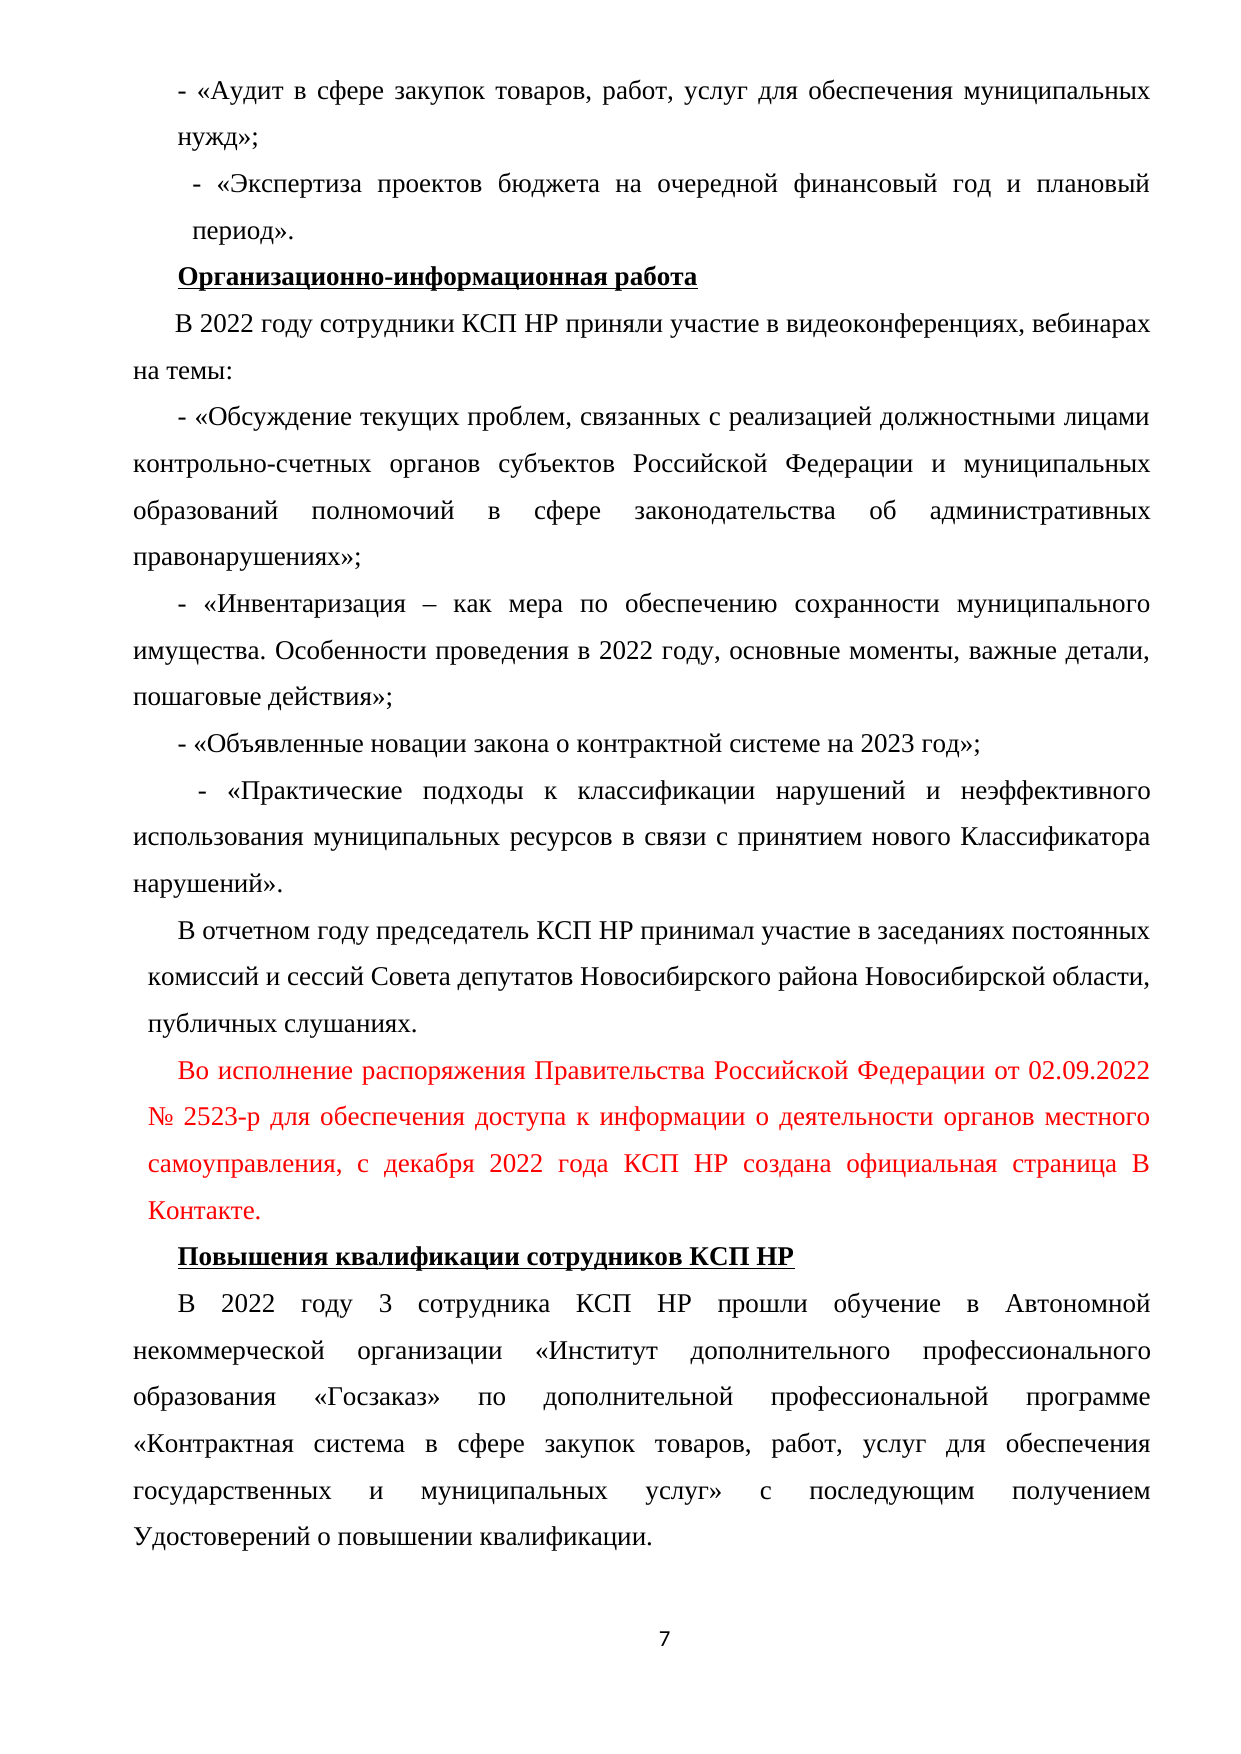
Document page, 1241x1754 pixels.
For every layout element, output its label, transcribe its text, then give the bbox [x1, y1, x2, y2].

text - «Объявленные новации закона о контрактной системе на 2023 год»; [177, 727, 1152, 758]
text - «Практические подходы к классификации нарушений и неэффективного использования муниципальных ресурсов в связи с принятием нового Классификатора нарушений». [133, 774, 1152, 898]
text - «Инвентаризация – как мера по обеспечению сохранности муниципального имущества. Особенности проведения в 2022 году, основные моменты, важные детали, пошаговые действия»; [133, 587, 1152, 712]
text В 2022 году 3 сотрудника КСП НР прошли обучение в Автономной некоммерческой организации «Институт дополнительного профессионального образования «Госзаказ» по дополнительной профессиональной программе «Контрактная система в сфере закупок товаров, работ, услуг для обеспечения государственных и муниципальных услуг» с последующим получением Удостоверений о повышении квалификации. [133, 1287, 1152, 1552]
text Повышения квалификации сотрудников КСП НР [177, 1241, 1152, 1272]
text В отчетном году председатель КСП НР принимал участие в заседаниях постоянных комиссий и сессий Совета депутатов Новосибирского района Новосибирской области, публичных слушаниях. [148, 914, 1152, 1038]
text Организационно-информационная работа [177, 261, 1152, 292]
text Во исполнение распоряжения Правительства Российской Федерации от 02.09.2022 № 2523-р для обеспечения доступа к информации о деятельности органов местного самоуправления, с декабря 2022 года КСП НР создана официальная страница В Контакте. [148, 1054, 1152, 1225]
text - «Обсуждение текущих проблем, связанных с реализацией должностными лицами контрольно-счетных органов субъектов Российской Федерации и муниципальных образований полномочий в сфере законодательства об административных правонарушениях»; [133, 401, 1152, 572]
text - «Аудит в сфере закупок товаров, работ, услуг для обеспечения муниципальных нужд»; [177, 74, 1152, 152]
text В 2022 году сотрудники КСП НР приняли участие в видеоконференциях, вебинарах на темы: [133, 307, 1152, 385]
text - «Экспертиза проектов бюджета на очередной финансовый год и плановый период». [192, 167, 1152, 245]
